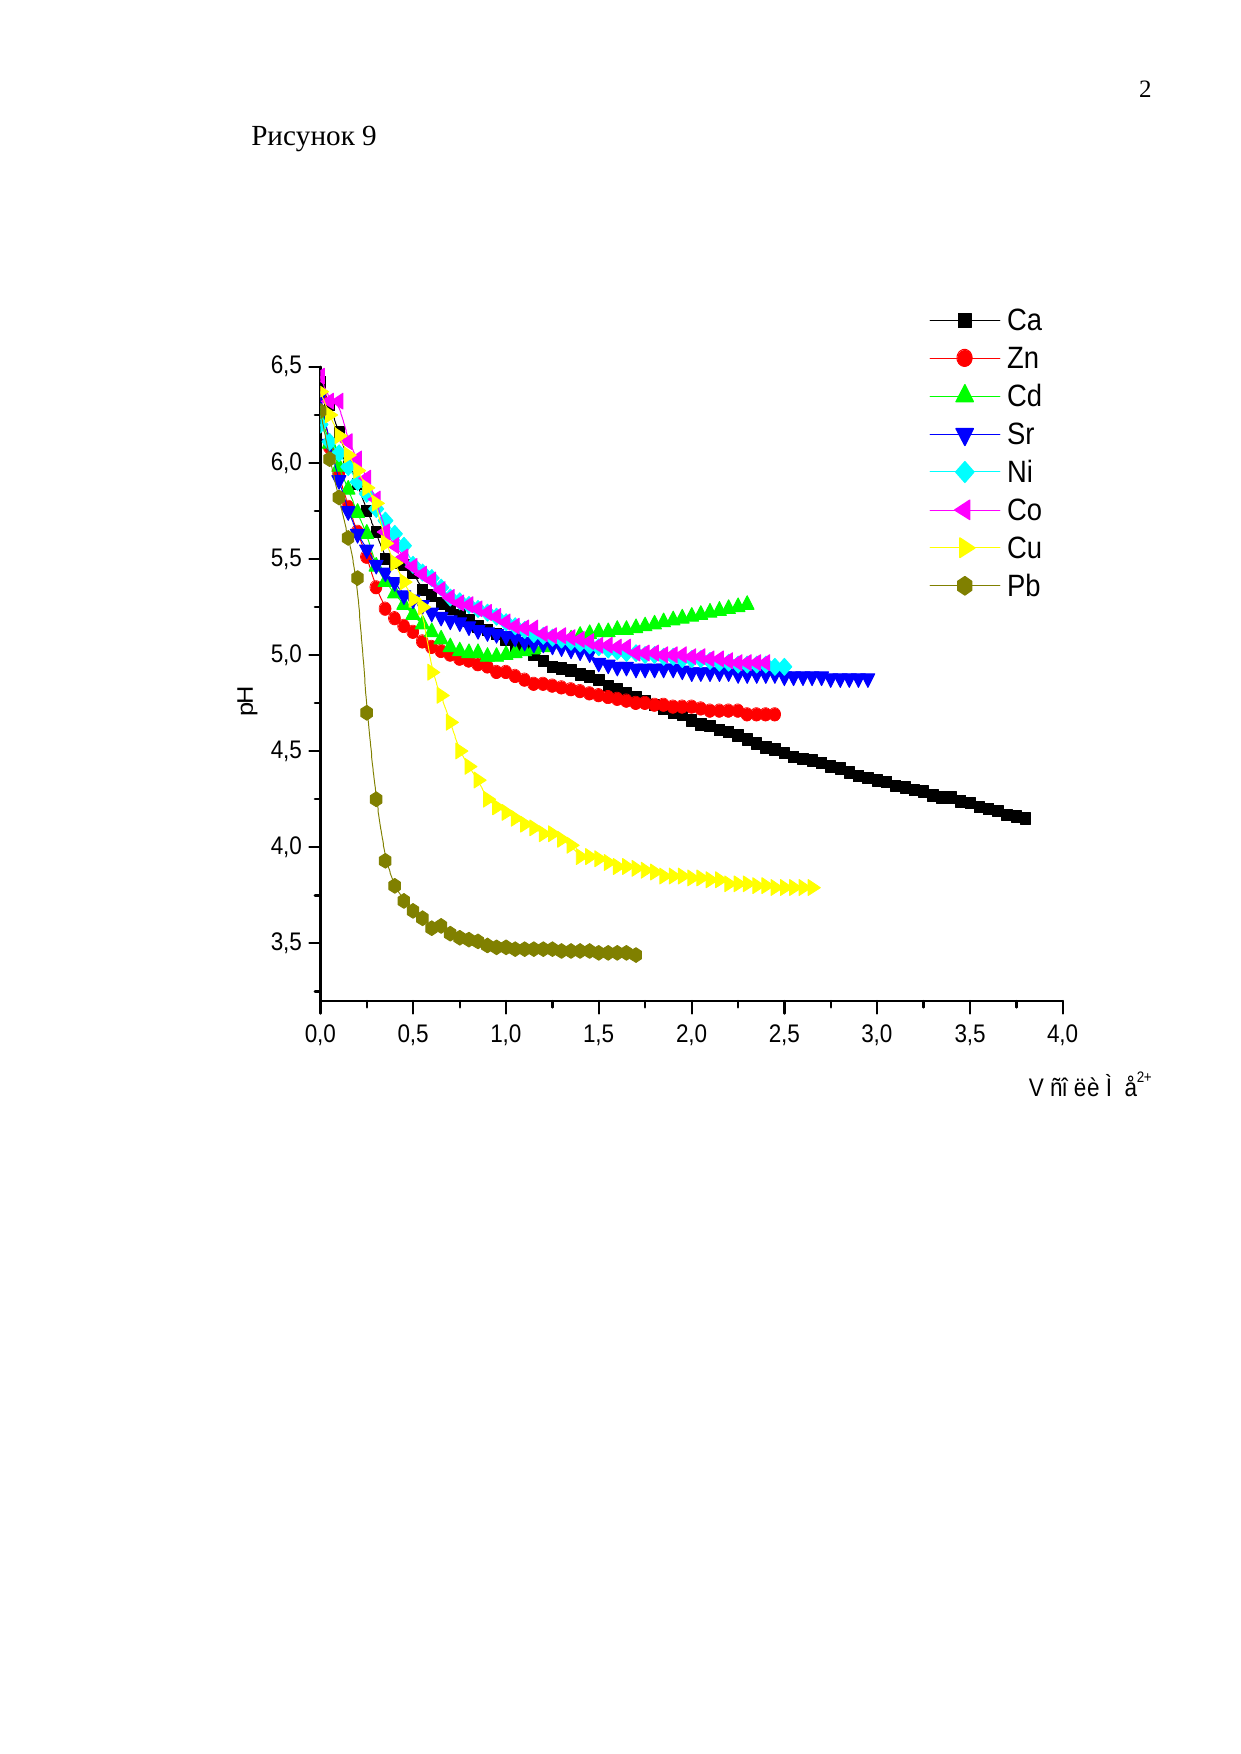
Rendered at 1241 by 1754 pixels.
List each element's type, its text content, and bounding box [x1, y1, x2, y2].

text Рисунок 9 [177, 118, 1152, 152]
